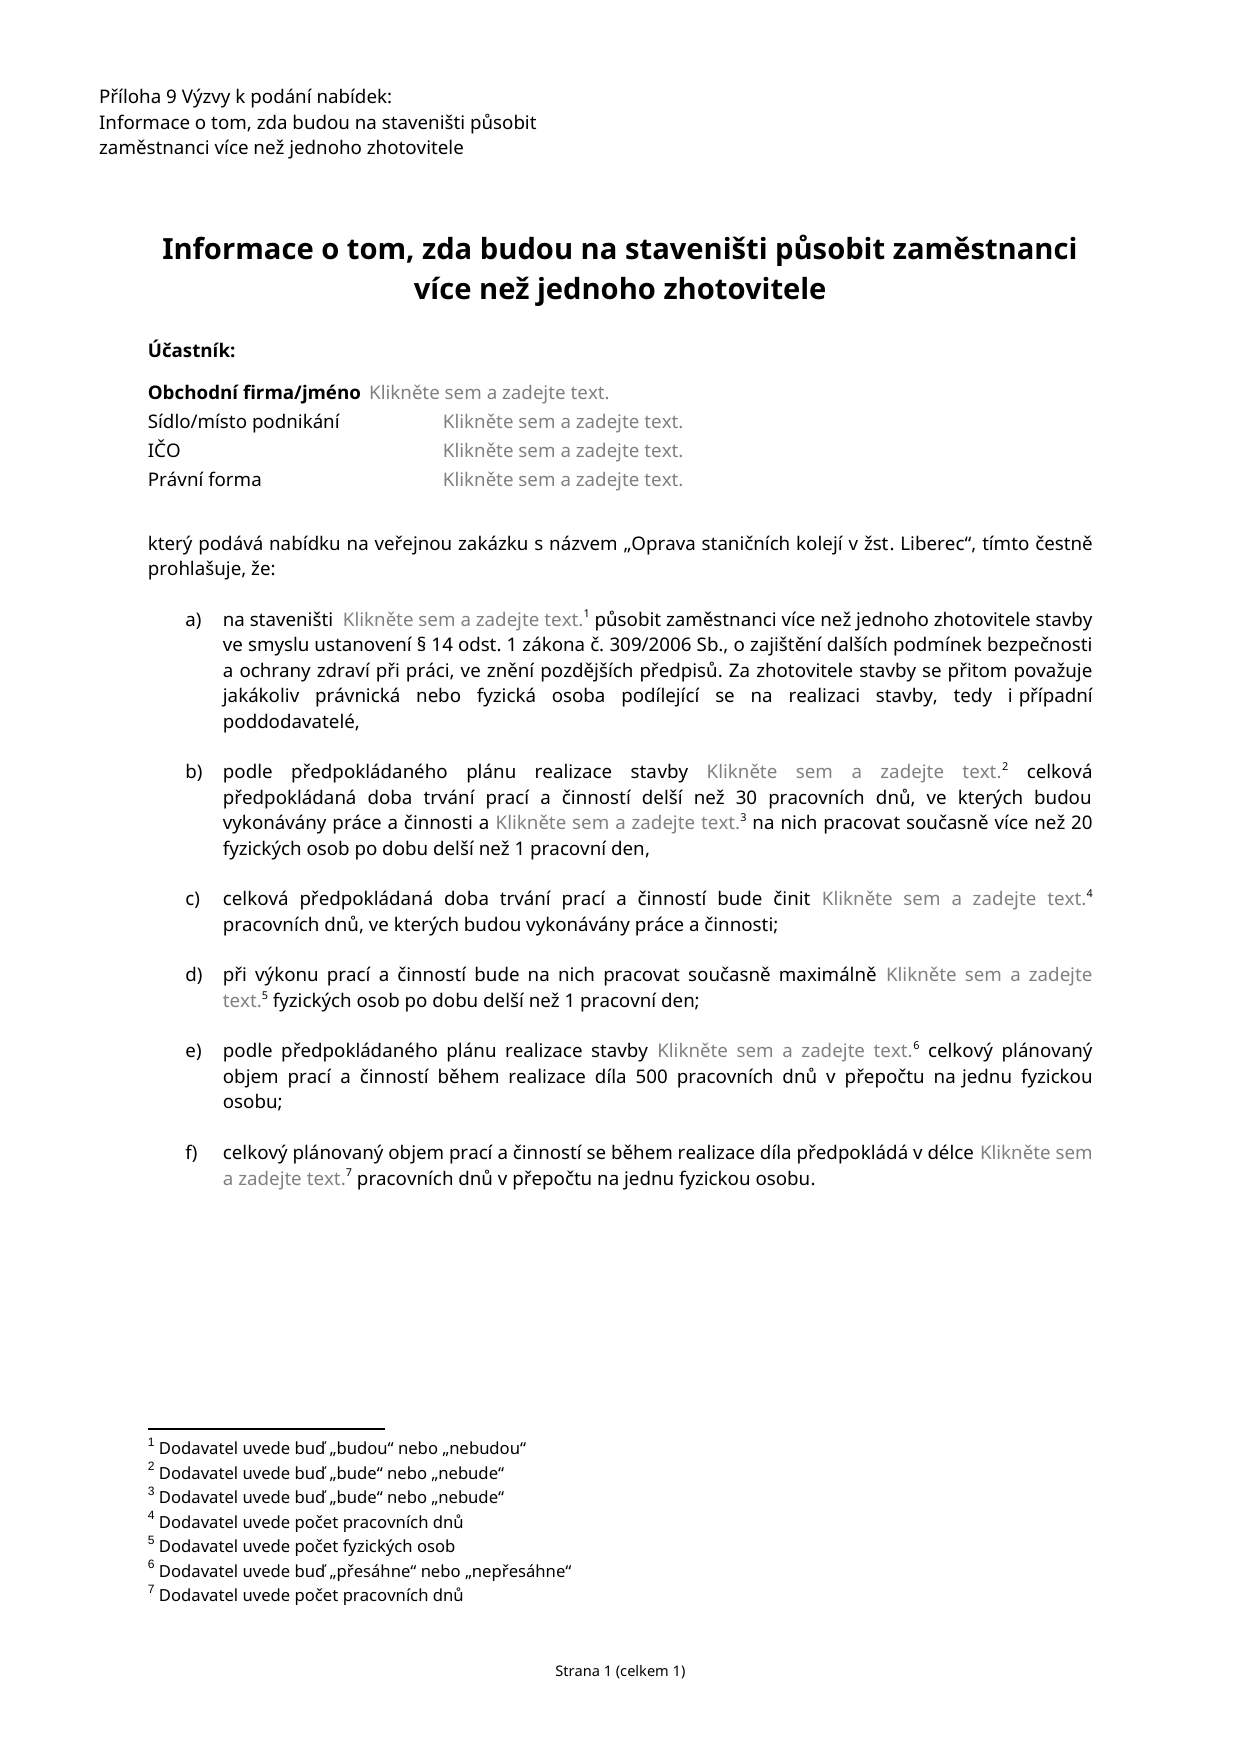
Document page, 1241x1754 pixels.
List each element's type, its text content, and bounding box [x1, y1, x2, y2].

list celkový plánovaný objem prací a činností se během realizace díla předpokládá v délce pracovních dnů v přepočtu na jednu fyzickou osobu. [185, 1139, 1093, 1190]
text Obchodní firma/jméno [148, 376, 1093, 405]
text Účastník: [148, 333, 1093, 364]
title Informace o tom, zda budou na staveništi působit zaměstnanci více než jednoho zhotovitele [148, 228, 1093, 308]
text IČO [148, 434, 1093, 463]
list podle předpokládaného plánu realizace stavby celkový plánovaný objem prací a činností během realizace díla 500 pracovních dnů v přepočtu na jednu fyzickou osobu; [185, 1038, 1093, 1114]
list při výkonu prací a činností bude na nich pracovat současně maximálně fyzických osob po dobu delší než 1 pracovní den; [185, 962, 1093, 1013]
text který podává nabídku na veřejnou zakázku s názvem „Oprava staničních kolejí v žst. Liberec“, tímto čestně prohlašuje, že: [148, 530, 1093, 581]
list na staveništi působit zaměstnanci více než jednoho zhotovitele stavby ve smyslu ustanovení § 14 odst. 1 zákona č. 309/2006 Sb., o zajištění dalších podmínek bezpečnosti a ochrany zdraví při práci, ve znění pozdějších předpisů. Za zhotovitele stavby se přitom považuje jakákoliv právnická nebo fyzická osoba podílející se na realizaci stavby, tedy i případní poddodavatelé, [185, 606, 1093, 734]
text Sídlo/místo podnikání [148, 405, 1093, 434]
list podle předpokládaného plánu realizace stavby celková předpokládaná doba trvání prací a činností delší než 30 pracovních dnů, ve kterých budou vykonávány práce a činnosti a na nich pracovat současně více než 20 fyzických osob po dobu delší než 1 pracovní den, [185, 759, 1093, 861]
list celková předpokládaná doba trvání prací a činností bude činit pracovních dnů, ve kterých budou vykonávány práce a činnosti; [185, 886, 1093, 937]
text Právní forma [148, 463, 1093, 492]
